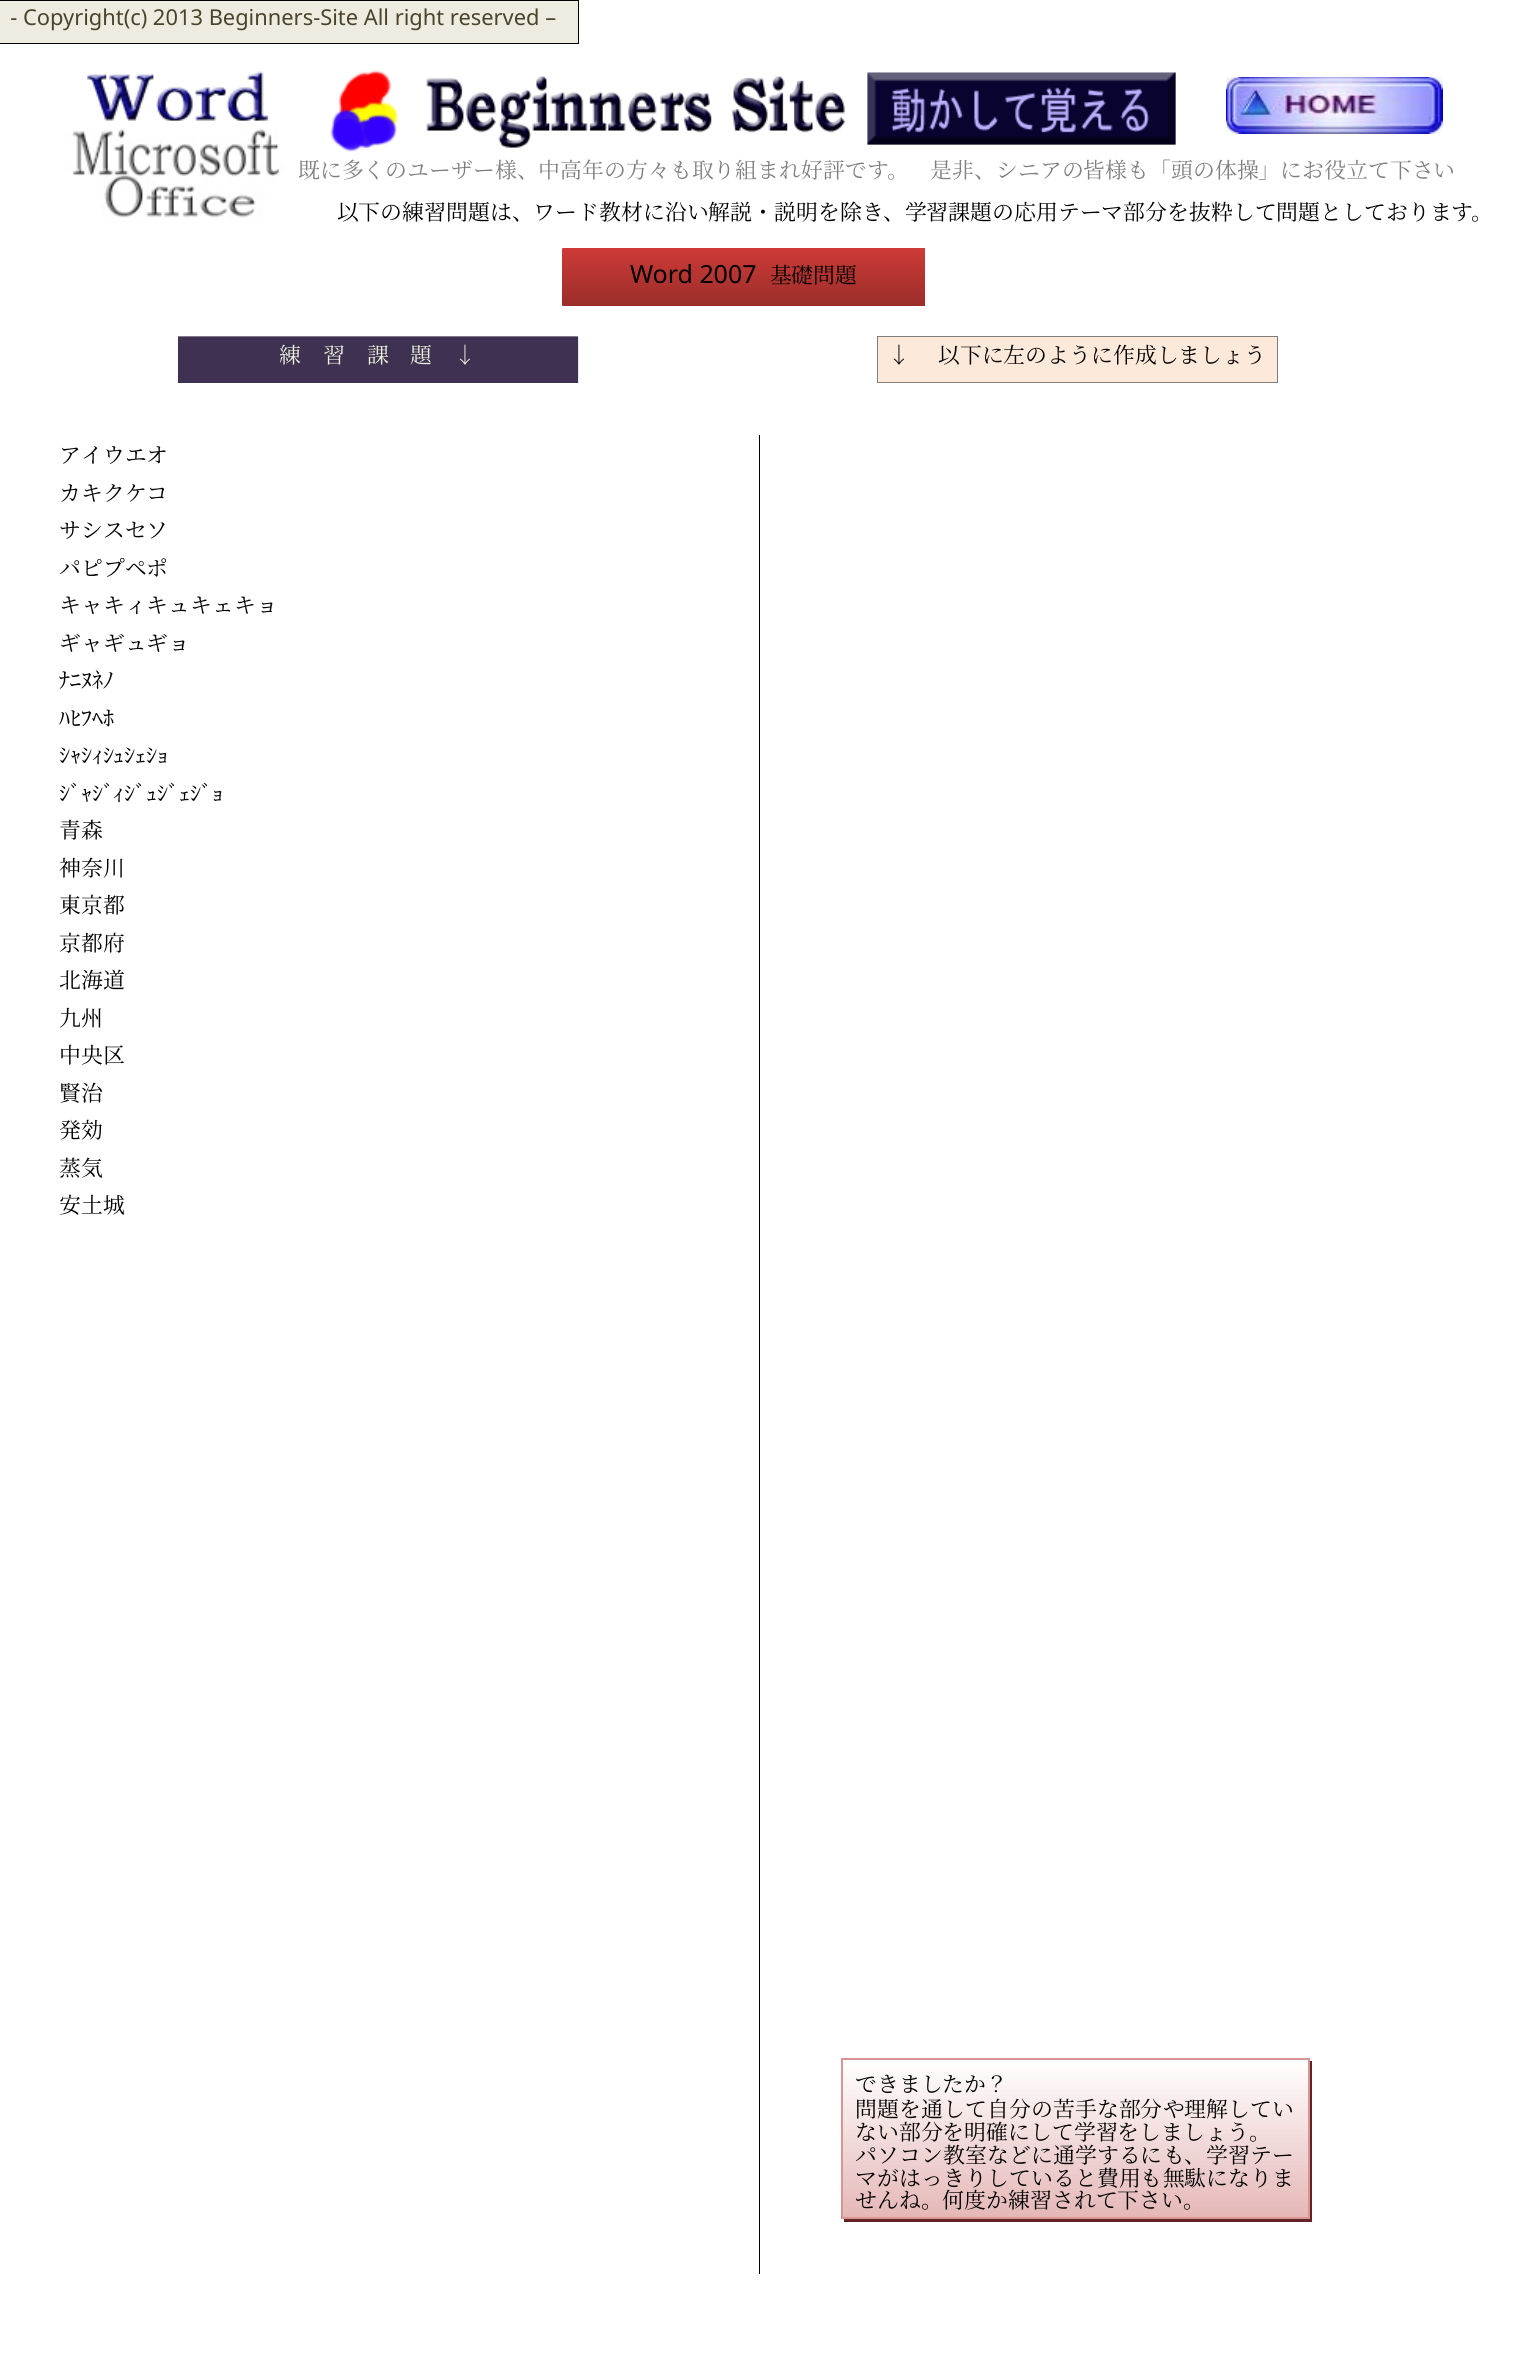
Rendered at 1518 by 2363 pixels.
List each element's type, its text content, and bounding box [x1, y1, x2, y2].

text 九州 [59, 998, 737, 1035]
text 神奈川 [59, 848, 737, 885]
text ｼｬｼｨｼｭｼｪｼｮ [59, 735, 737, 773]
text 安土城 [59, 1185, 737, 1223]
picture [64, 64, 287, 222]
text 蒸気 [59, 1148, 737, 1185]
picture [303, 67, 1190, 152]
text 青森 [59, 810, 737, 848]
text キャキィキュキェキョ [59, 585, 737, 623]
text ﾅﾆﾇﾈﾉ [59, 660, 737, 698]
text アイウエオ [59, 435, 737, 473]
text 発効 [59, 1110, 737, 1148]
text サシスセソ [59, 510, 737, 548]
text ギャギュギョ [59, 623, 737, 660]
picture [1226, 77, 1443, 134]
text カキクケコ [59, 473, 737, 510]
text 賢治 [59, 1073, 737, 1110]
text ｼﾞｬｼﾞｨｼﾞｭｼﾞｪｼﾞｮ [59, 773, 737, 810]
text ﾊﾋﾌﾍﾎ [59, 698, 737, 735]
text パピプペポ [59, 548, 737, 585]
